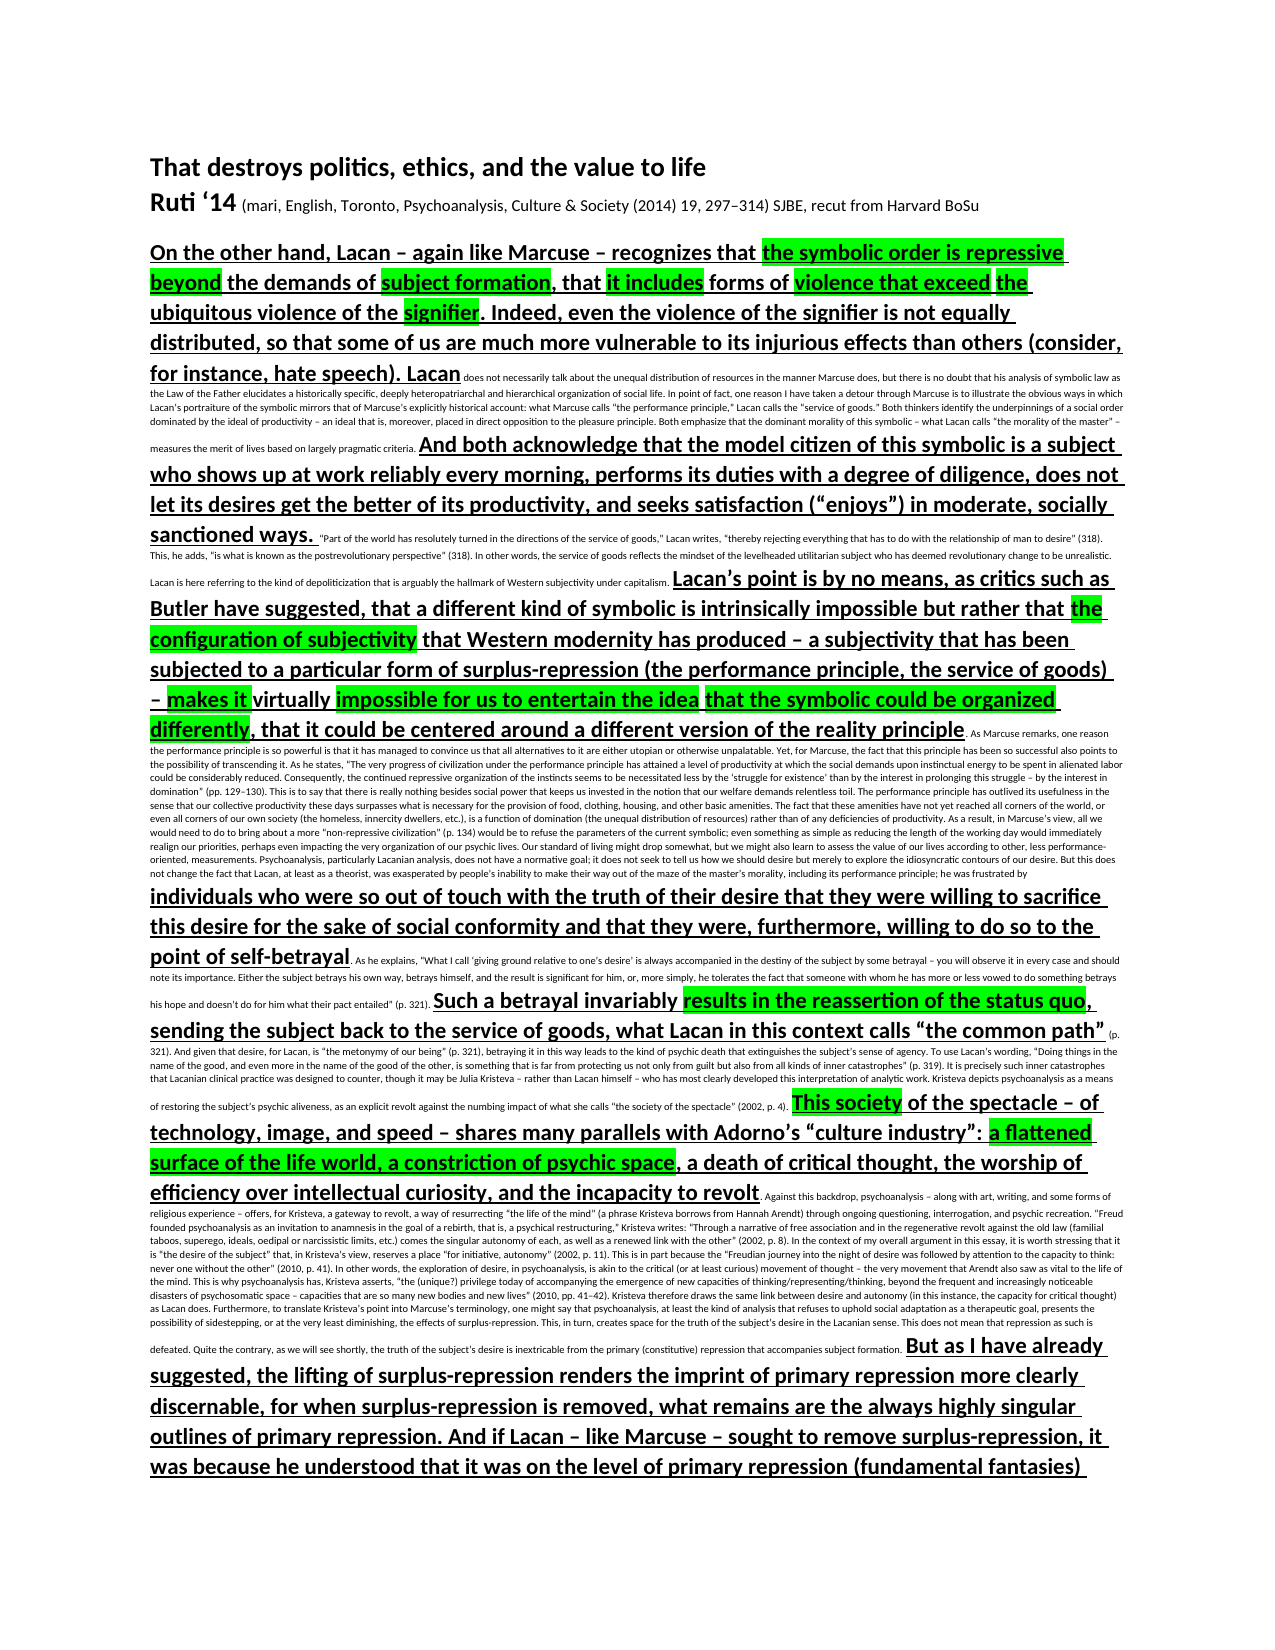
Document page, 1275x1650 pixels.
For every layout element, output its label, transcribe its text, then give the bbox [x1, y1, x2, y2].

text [150, 486, 1125, 1480]
subtitle That destroys politics, ethics, and the value to life [150, 150, 1125, 183]
text Ruti ‘14 (mari, English, Toronto, Psychoanalysis, Culture & Society (2014) 19, 297–314) SJBE, recut from Harvard BoSu [150, 186, 1125, 219]
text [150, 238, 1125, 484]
